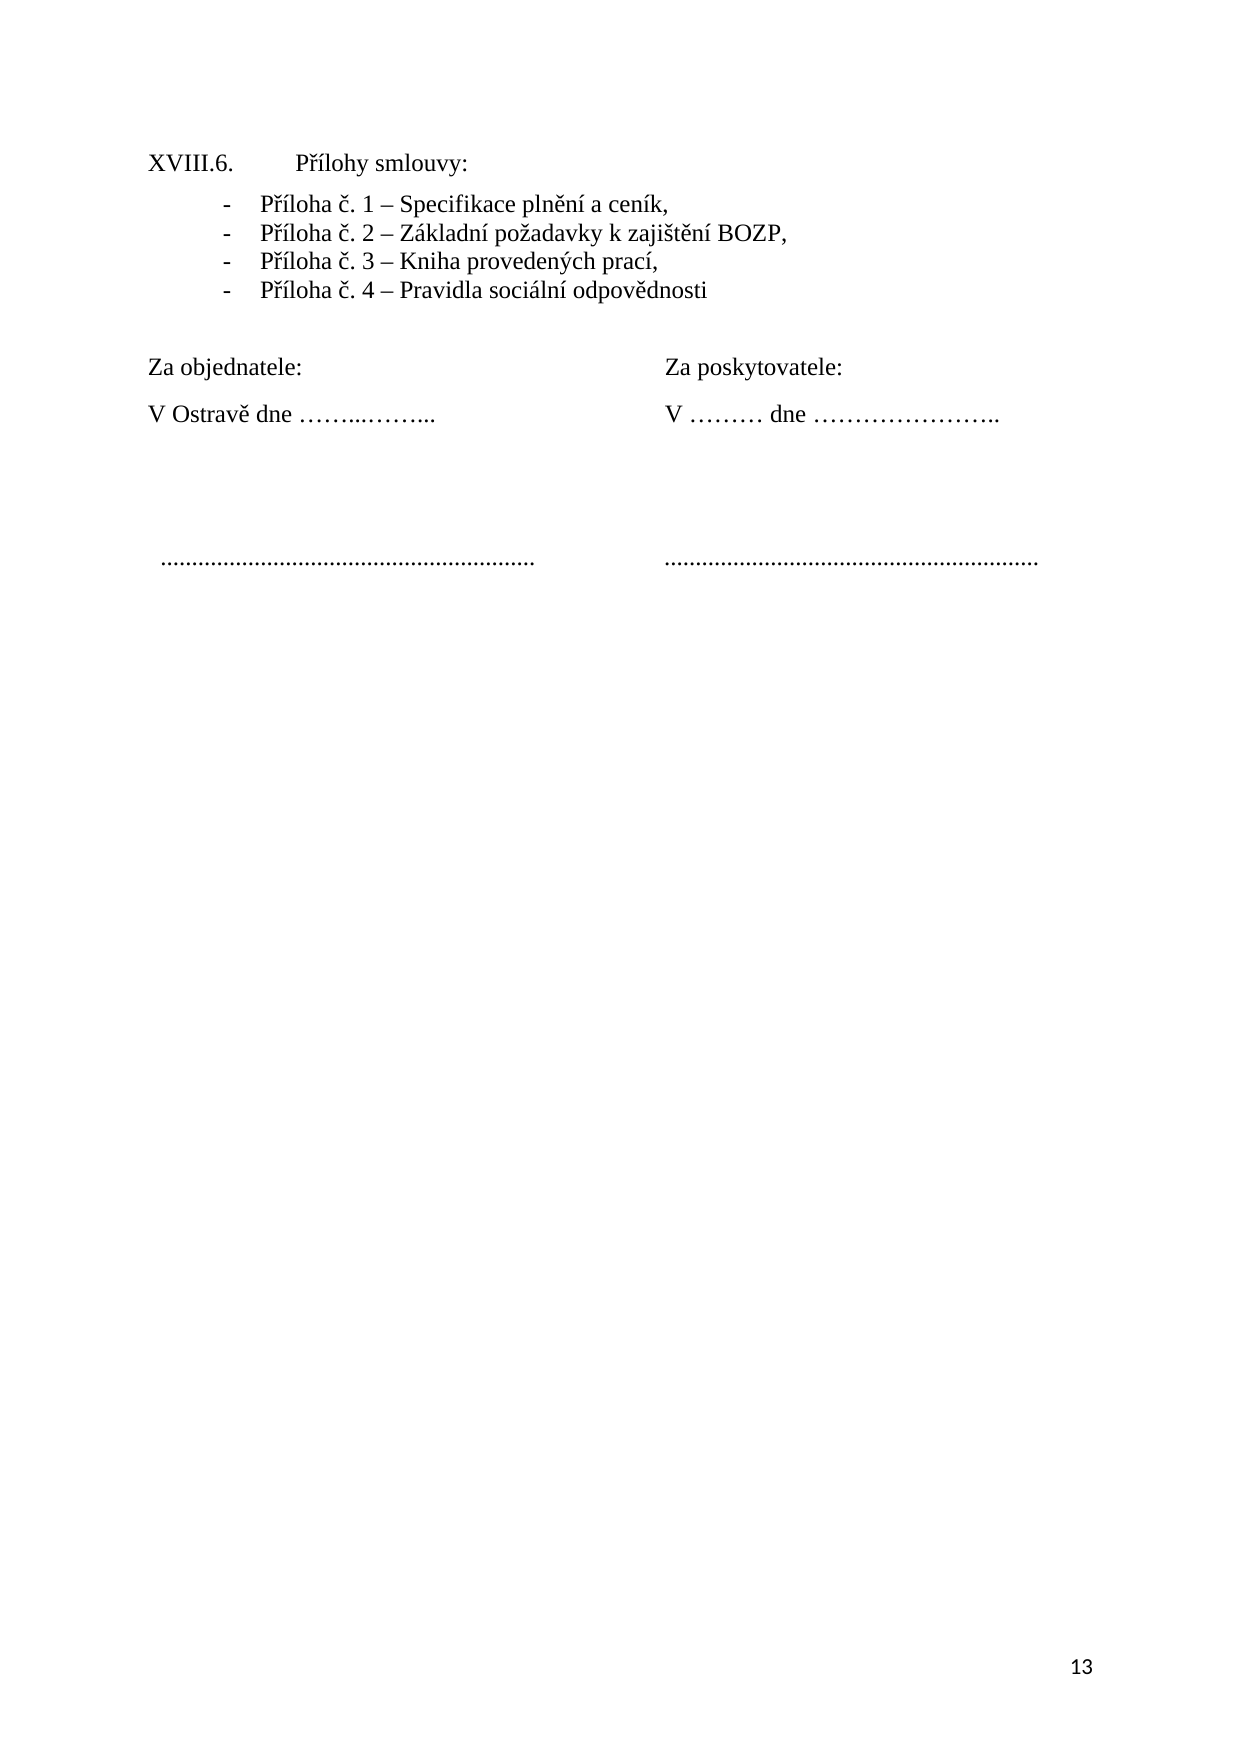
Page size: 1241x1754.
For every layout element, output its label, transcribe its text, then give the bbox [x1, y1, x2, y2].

list Příloha č. 3 – Kniha provedených prací, [223, 246, 1093, 275]
text V Ostravě dne ……...……... V ……… dne ………………….. [148, 399, 1093, 428]
text ............................................................ ............................................................ [148, 542, 1093, 571]
text Za objednatele: Za poskytovatele: [148, 352, 1093, 380]
list Přílohy smlouvy: [148, 148, 1093, 176]
list Příloha č. 2 – Základní požadavky k zajištění BOZP, [223, 218, 1093, 246]
list Příloha č. 4 – Pravidla sociální odpovědnosti [223, 275, 1093, 304]
list Příloha č. 1 – Specifikace plnění a ceník, [223, 189, 1093, 218]
